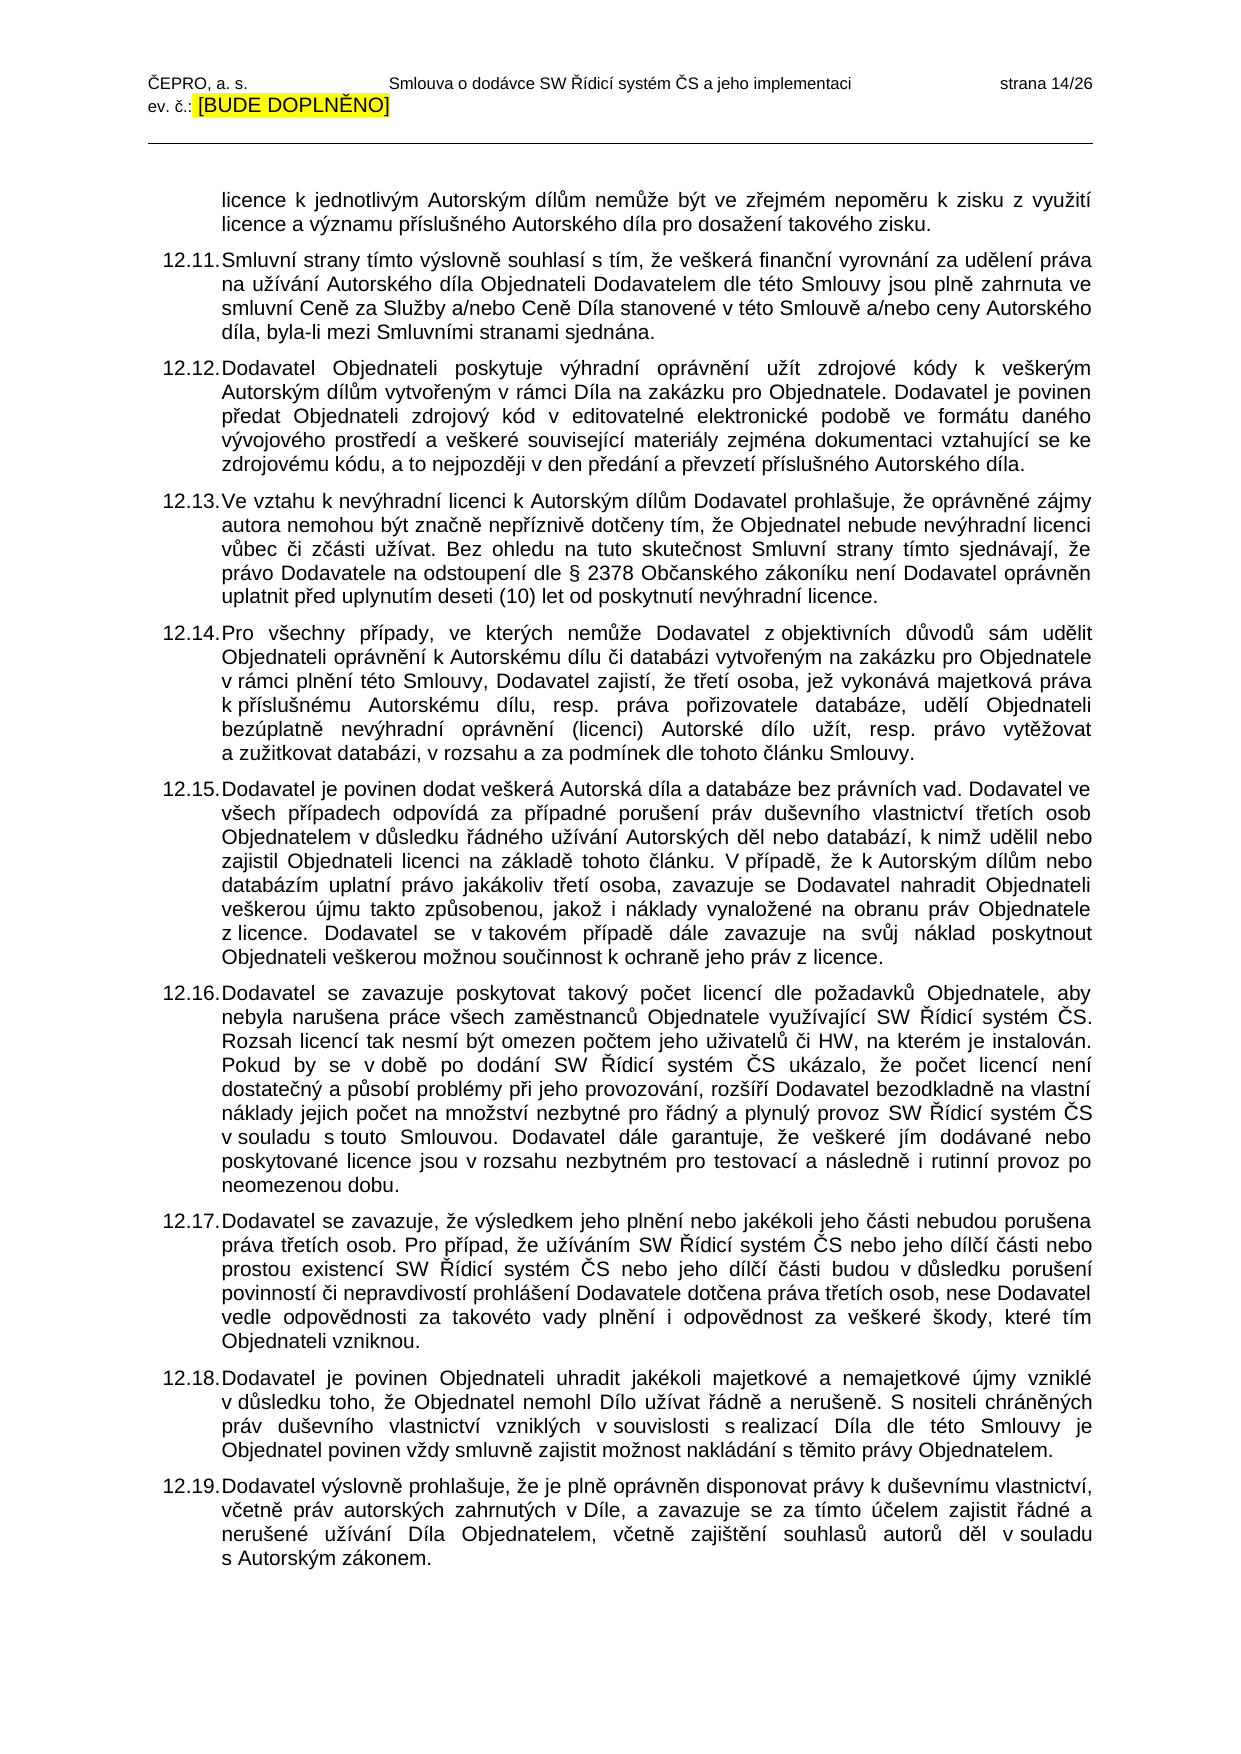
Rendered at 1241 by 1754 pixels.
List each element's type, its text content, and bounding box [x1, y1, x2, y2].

text Pro všechny případy, ve kterých nemůže Dodavatel z objektivních důvodů sám udělit Objednateli oprávnění k Autorskému dílu či databázi vytvořeným na zakázku pro Objednatele v rámci plnění této Smlouvy, Dodavatel zajistí, že třetí osoba, jež vykonává majetková práva k příslušnému Autorskému dílu, resp. práva pořizovatele databáze, udělí Objednateli bezúplatně nevýhradní oprávnění (licenci) Autorské dílo užít, resp. právo vytěžovat a zužitkovat databázi, v rozsahu a za podmínek dle tohoto článku Smlouvy. [162, 621, 1093, 764]
text Dodavatel se zavazuje poskytovat takový počet licencí dle požadavků Objednatele, aby nebyla narušena práce všech zaměstnanců Objednatele využívající SW Řídicí systém ČS. Rozsah licencí tak nesmí být omezen počtem jeho uživatelů či HW, na kterém je instalován. Pokud by se v době po dodání SW Řídicí systém ČS ukázalo, že počet licencí není dostatečný a působí problémy při jeho provozování, rozšíří Dodavatel bezodkladně na vlastní náklady jejich počet na množství nezbytné pro řádný a plynulý provoz SW Řídicí systém ČS v souladu s touto Smlouvou. Dodavatel dále garantuje, že veškeré jím dodávané nebo poskytované licence jsou v rozsahu nezbytném pro testovací a následně i rutinní provoz po neomezenou dobu. [162, 981, 1093, 1197]
text Ve vztahu k nevýhradní licenci k Autorským dílům Dodavatel prohlašuje, že oprávněné zájmy autora nemohou být značně nepříznivě dotčeny tím, že Objednatel nebude nevýhradní licenci vůbec či zčásti užívat. Bez ohledu na tuto skutečnost Smluvní strany tímto sjednávají, že právo Dodavatele na odstoupení dle § 2378 Občanského zákoníku není Dodavatel oprávněn uplatnit před uplynutím deseti (10) let od poskytnutí nevýhradní licence. [162, 488, 1093, 608]
text Dodavatel výslovně prohlašuje, že je plně oprávněn disponovat právy k duševnímu vlastnictví, včetně práv autorských zahrnutých v Díle, a zavazuje se za tímto účelem zajistit řádné a nerušené užívání Díla Objednatelem, včetně zajištění souhlasů autorů děl v souladu s Autorským zákonem. [162, 1474, 1093, 1570]
text Smluvní strany tímto výslovně souhlasí s tím, že veškerá finanční vyrovnání za udělení práva na užívání Autorského díla Objednateli Dodavatelem dle této Smlouvy jsou plně zahrnuta ve smluvní Ceně za Služby a/nebo Ceně Díla stanovené v této Smlouvě a/nebo ceny Autorského díla, byla-li mezi Smluvními stranami sjednána. [162, 248, 1093, 344]
text Dodavatel je povinen dodat veškerá Autorská díla a databáze bez právních vad. Dodavatel ve všech případech odpovídá za případné porušení práv duševního vlastnictví třetích osob Objednatelem v důsledku řádného užívání Autorských děl nebo databází, k nimž udělil nebo zajistil Objednateli licenci na základě tohoto článku. V případě, že k Autorským dílům nebo databázím uplatní právo jakákoliv třetí osoba, zavazuje se Dodavatel nahradit Objednateli veškerou újmu takto způsobenou, jakož i náklady vynaložené na obranu práv Objednatele z licence. Dodavatel se v takovém případě dále zavazuje na svůj náklad poskytnout Objednateli veškerou možnou součinnost k ochraně jeho práv z licence. [162, 777, 1093, 969]
text Dodavatel se zavazuje, že výsledkem jeho plnění nebo jakékoli jeho části nebudou porušena práva třetích osob. Pro případ, že užíváním SW Řídicí systém ČS nebo jeho dílčí části nebo prostou existencí SW Řídicí systém ČS nebo jeho dílčí části budou v důsledku porušení povinností či nepravdivostí prohlášení Dodavatele dotčena práva třetích osob, nese Dodavatel vedle odpovědnosti za takovéto vady plnění i odpovědnost za veškeré škody, které tím Objednateli vzniknou. [162, 1209, 1093, 1353]
text Dodavatel je povinen Objednateli uhradit jakékoli majetkové a nemajetkové újmy vzniklé v důsledku toho, že Objednatel nemohl Dílo užívat řádně a nerušeně. S nositeli chráněných práv duševního vlastnictví vzniklých v souvislosti s realizací Díla dle této Smlouvy je Objednatel povinen vždy smluvně zajistit možnost nakládání s těmito právy Objednatelem. [162, 1366, 1093, 1461]
text Dodavatel Objednateli poskytuje výhradní oprávnění užít zdrojové kódy k veškerým Autorským dílům vytvořeným v rámci Díla na zakázku pro Objednatele. Dodavatel je povinen předat Objednateli zdrojový kód v editovatelné elektronické podobě ve formátu daného vývojového prostředí a veškeré související materiály zejména dokumentaci vztahující se ke zdrojovému kódu, a to nejpozději v den předání a převzetí příslušného Autorského díla. [162, 356, 1093, 476]
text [162, 187, 1093, 235]
